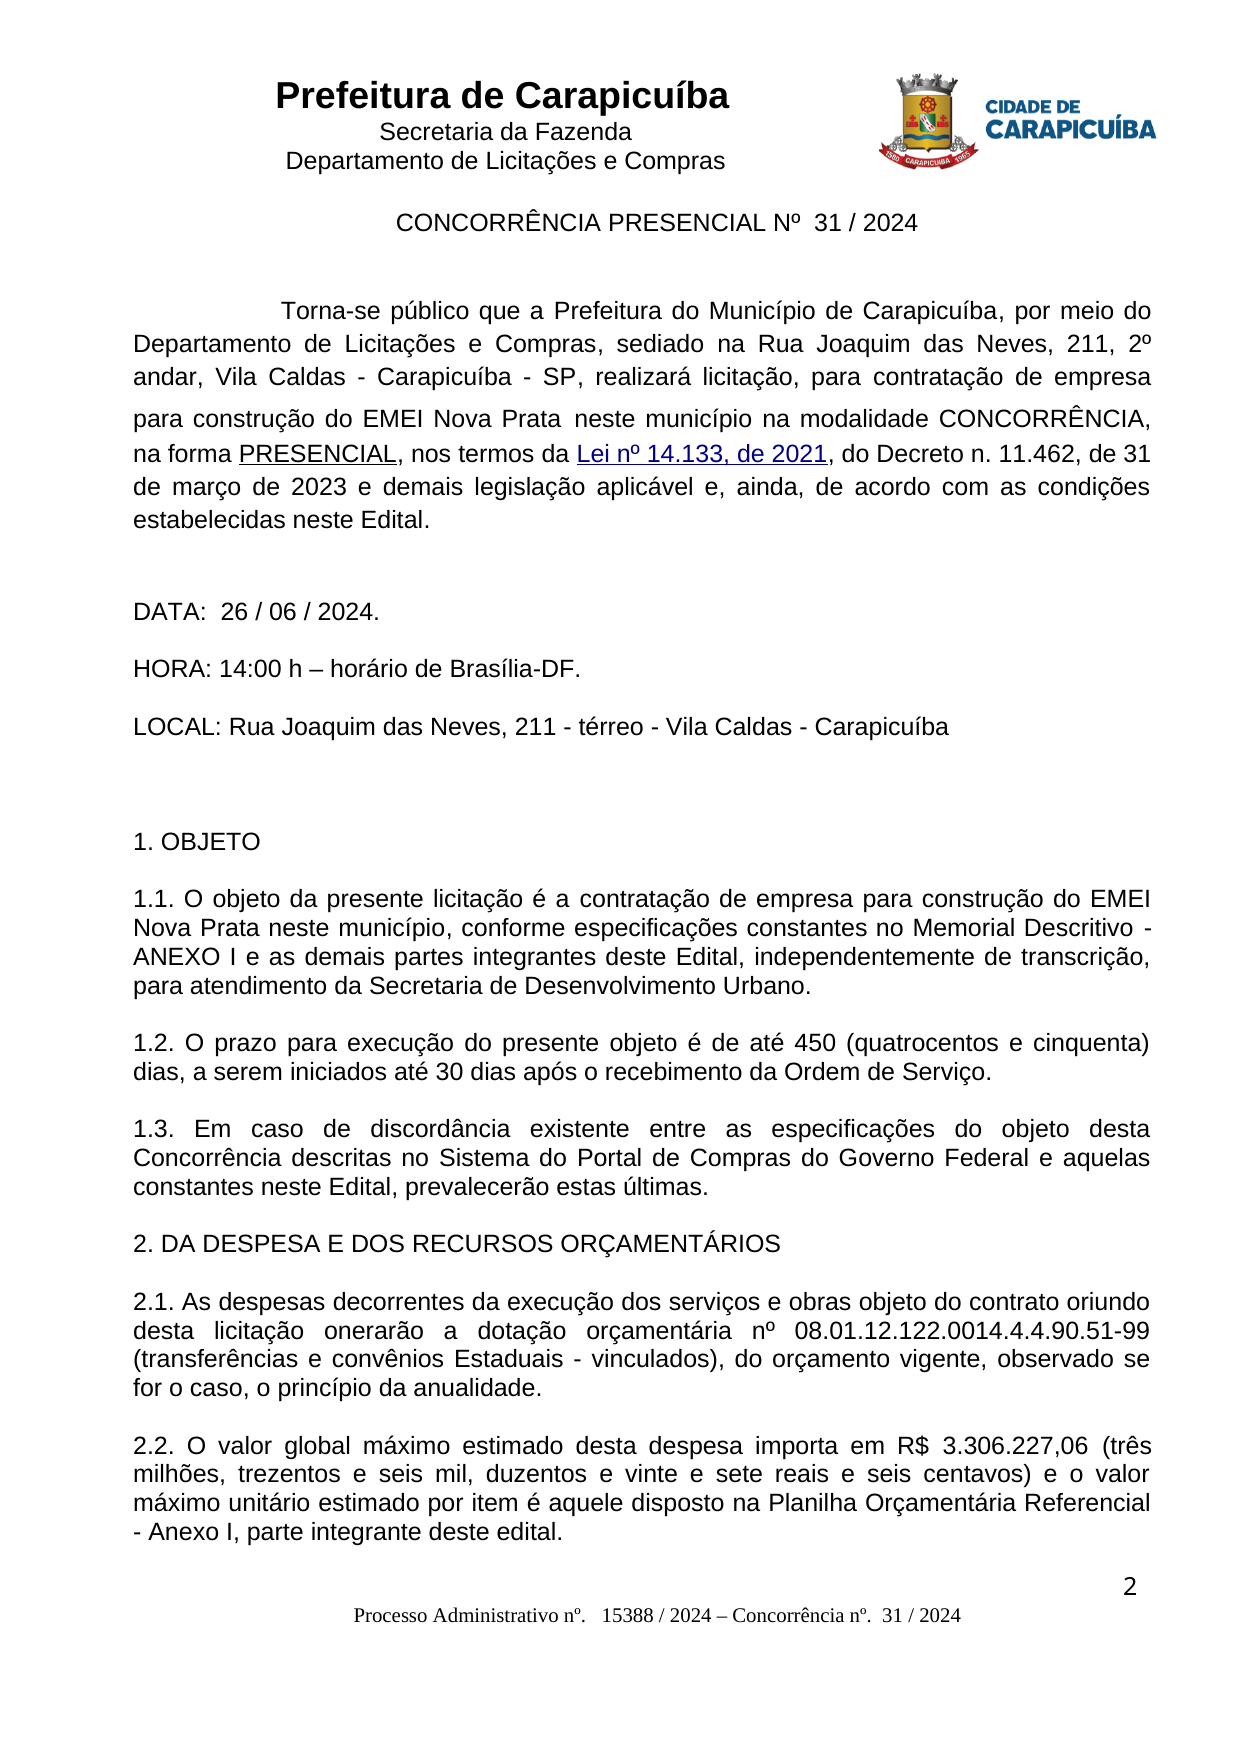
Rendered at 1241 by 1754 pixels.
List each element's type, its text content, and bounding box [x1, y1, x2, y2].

text 2. DA DESPESA E DOS RECURSOS ORÇAMENTÁRIOS [133, 1229, 1152, 1258]
text Torna-se público que a Prefeitura do Município de Carapicuíba, por meio do Departamento de Licitações e Compras, sediado na Rua Joaquim das Neves, 211, 2º andar, Vila Caldas - Carapicuíba - SP, realizará licitação, para contratação de empresa para construção do EMEI Nova Prata neste município na modalidade CONCORRÊNCIA, na forma PRESENCIAL, nos termos da Lei nº 14.133, de 2021, do Decreto n. 11.462, de 31 de março de 2023 e demais legislação aplicável e, ainda, de acordo com as condições estabelecidas neste Edital. [133, 296, 1152, 534]
text CONCORRÊNCIA PRESENCIAL Nº 31 / 2024 [177, 208, 1137, 237]
picture [877, 65, 1159, 172]
text HORA: 14:00 h – horário de Brasília-DF. [133, 654, 1152, 683]
text 2.2. O valor global máximo estimado desta despesa importa em R$ 3.306.227,06 (três milhões, trezentos e seis mil, duzentos e vinte e sete reais e seis centavos) e o valor máximo unitário estimado por item é aquele disposto na Planilha Orçamentária Referencial - Anexo I, parte integrante deste edital. [133, 1431, 1152, 1546]
text 1.2. O prazo para execução do presente objeto é de até 450 (quatrocentos e cinquenta) dias, a serem iniciados até 30 dias após o recebimento da Ordem de Serviço. [133, 1028, 1152, 1086]
text DATA: 26 / 06 / 2024. [133, 597, 1152, 626]
text 1.1. O objeto da presente licitação é a contratação de empresa para construção do EMEI Nova Prata neste município, conforme especificações constantes no Memorial Descritivo - ANEXO I e as demais partes integrantes deste Edital, independentemente de transcrição, para atendimento da Secretaria de Desenvolvimento Urbano. [133, 884, 1152, 999]
text LOCAL: Rua Joaquim das Neves, 211 - térreo - Vila Caldas - Carapicuíba [133, 712, 1152, 741]
text 1.3. Em caso de discordância existente entre as especificações do objeto desta Concorrência descritas no Sistema do Portal de Compras do Governo Federal e aquelas constantes neste Edital, prevalecerão estas últimas. [133, 1114, 1152, 1201]
text 1. OBJETO [133, 827, 1152, 856]
text 2.1. As despesas decorrentes da execução dos serviços e obras objeto do contrato oriundo desta licitação onerarão a dotação orçamentária nº 08.01.12.122.0014.4.4.90.51-99 (transferências e convênios Estaduais - vinculados), do orçamento vigente, observado se for o caso, o princípio da anualidade. [133, 1287, 1152, 1402]
